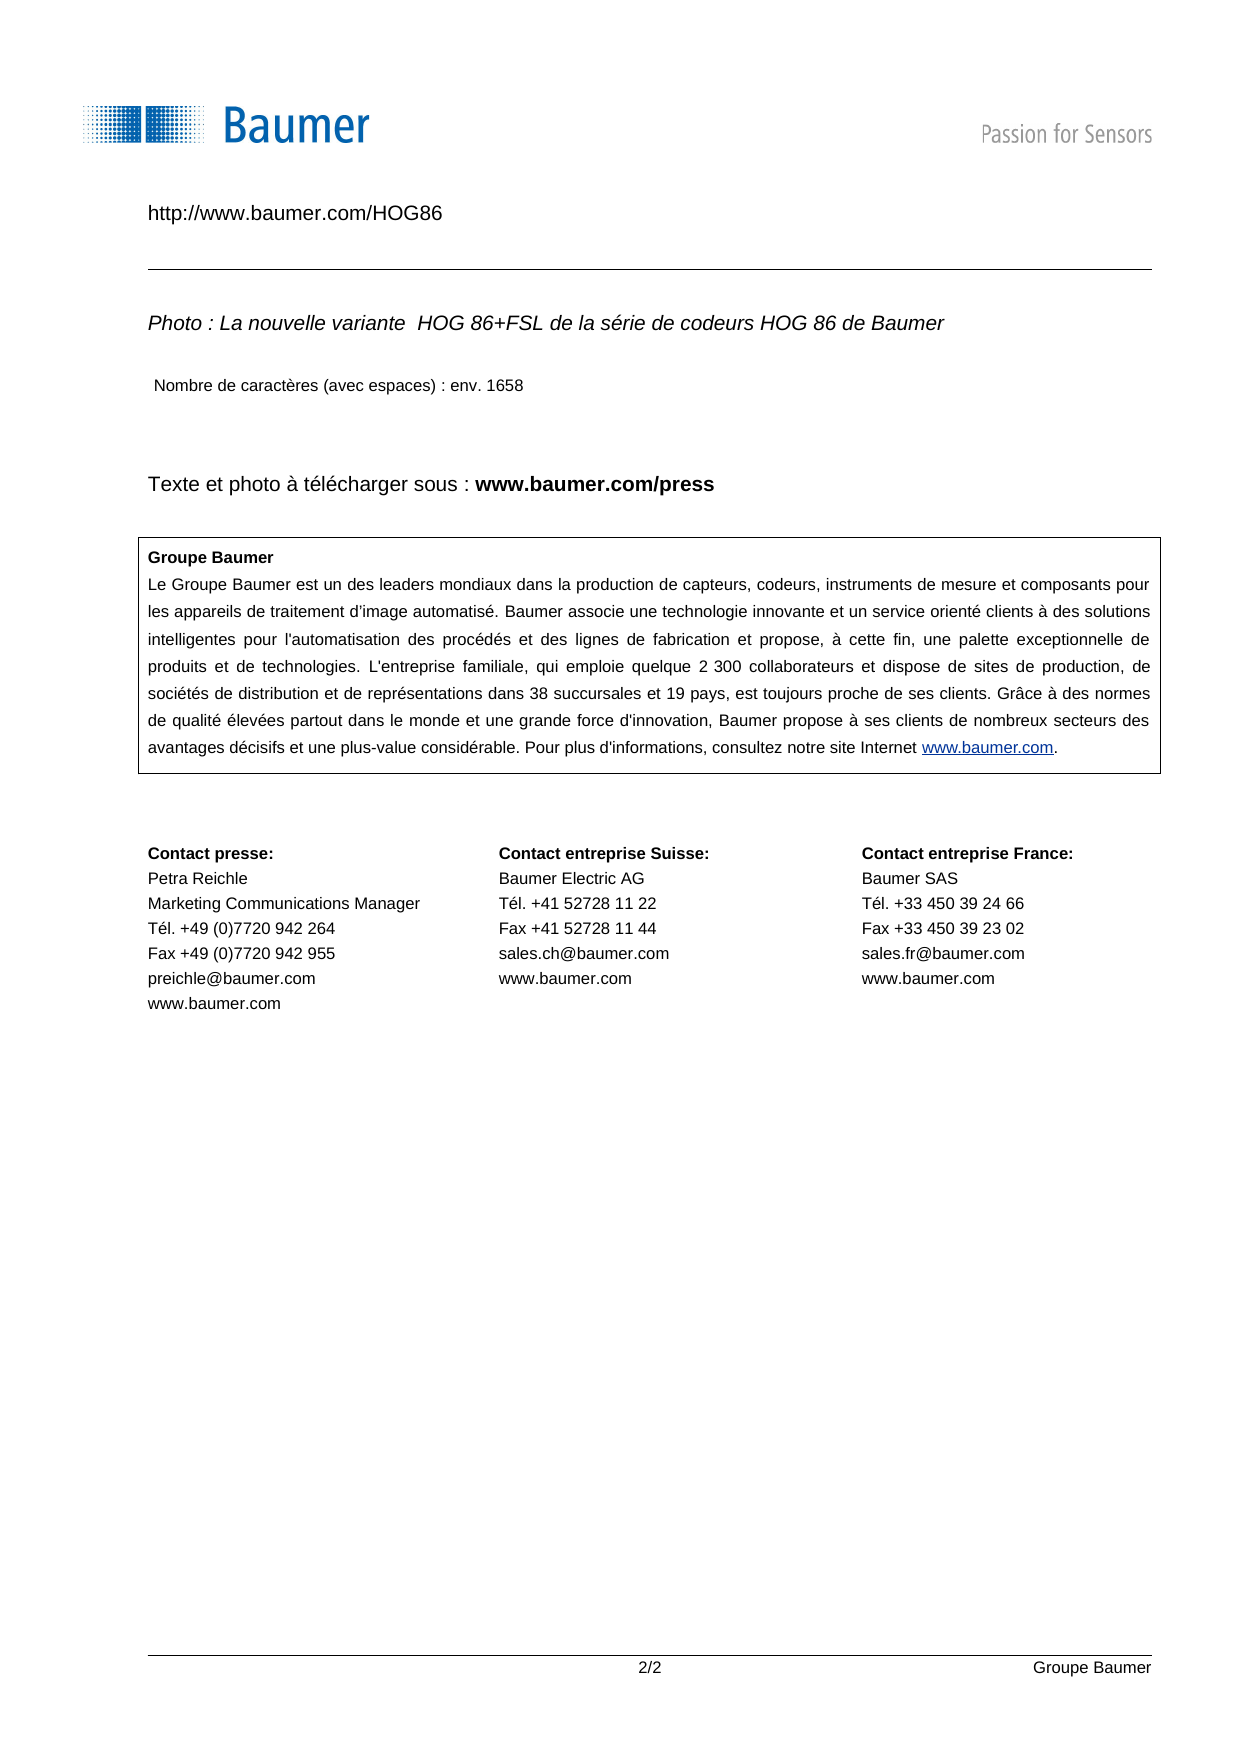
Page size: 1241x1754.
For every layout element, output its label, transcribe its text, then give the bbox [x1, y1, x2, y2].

picture [83, 106, 370, 143]
picture [982, 123, 1152, 143]
text http://www.baumer.com/HOG86 [148, 201, 1152, 225]
text Texte et photo à télécharger sous : www.baumer.com/press [148, 472, 1240, 496]
table_header Contact entreprise Suisse: Baumer Electric AG Tél. +41 52728 11 22 Fax +41 52728 11 44 sales.ch@baumer.com www.baumer.com [487, 839, 850, 1014]
text Groupe Baumer [139, 538, 1160, 564]
table_header Contact entreprise France: Baumer SAS Tél. +33 450 39 24 66 Fax +33 450 39 23 02 sales.fr@baumer.com www.baumer.com [850, 839, 1166, 1014]
text Nombre de caractères (avec espaces) : env. 1658 [148, 376, 1152, 395]
text Photo : La nouvelle variante HOG 86+FSL de la série de codeurs HOG 86 de Baumer [148, 311, 1152, 335]
table_header Contact presse: Petra Reichle Marketing Communications Manager Tél. +49 (0)7720 942 264 Fax +49 (0)7720 942 955 preichle@baumer.com www.baumer.com [136, 839, 487, 1014]
text Le Groupe Baumer est un des leaders mondiaux dans la production de capteurs, codeurs, instruments de mesure et composants pour les appareils de traitement d’image automatisé. Baumer associe une technologie innovante et un service orienté clients à des solutions intelligentes pour l'automatisation des procédés et des lignes de fabrication et propose, à cette fin, une palette exceptionnelle de produits et de technologies. L'entreprise familiale, qui emploie quelque 2 300 collaborateurs et dispose de sites de production, de sociétés de distribution et de représentations dans 38 succursales et 19 pays, est toujours proche de ses clients. Grâce à des normes de qualité élevées partout dans le monde et une grande force d'innovation, Baumer propose à ses clients de nombreux secteurs des avantages décisifs et une plus-value considérable. Pour plus d'informations, consultez notre site Internet www.baumer.com. [139, 564, 1160, 773]
